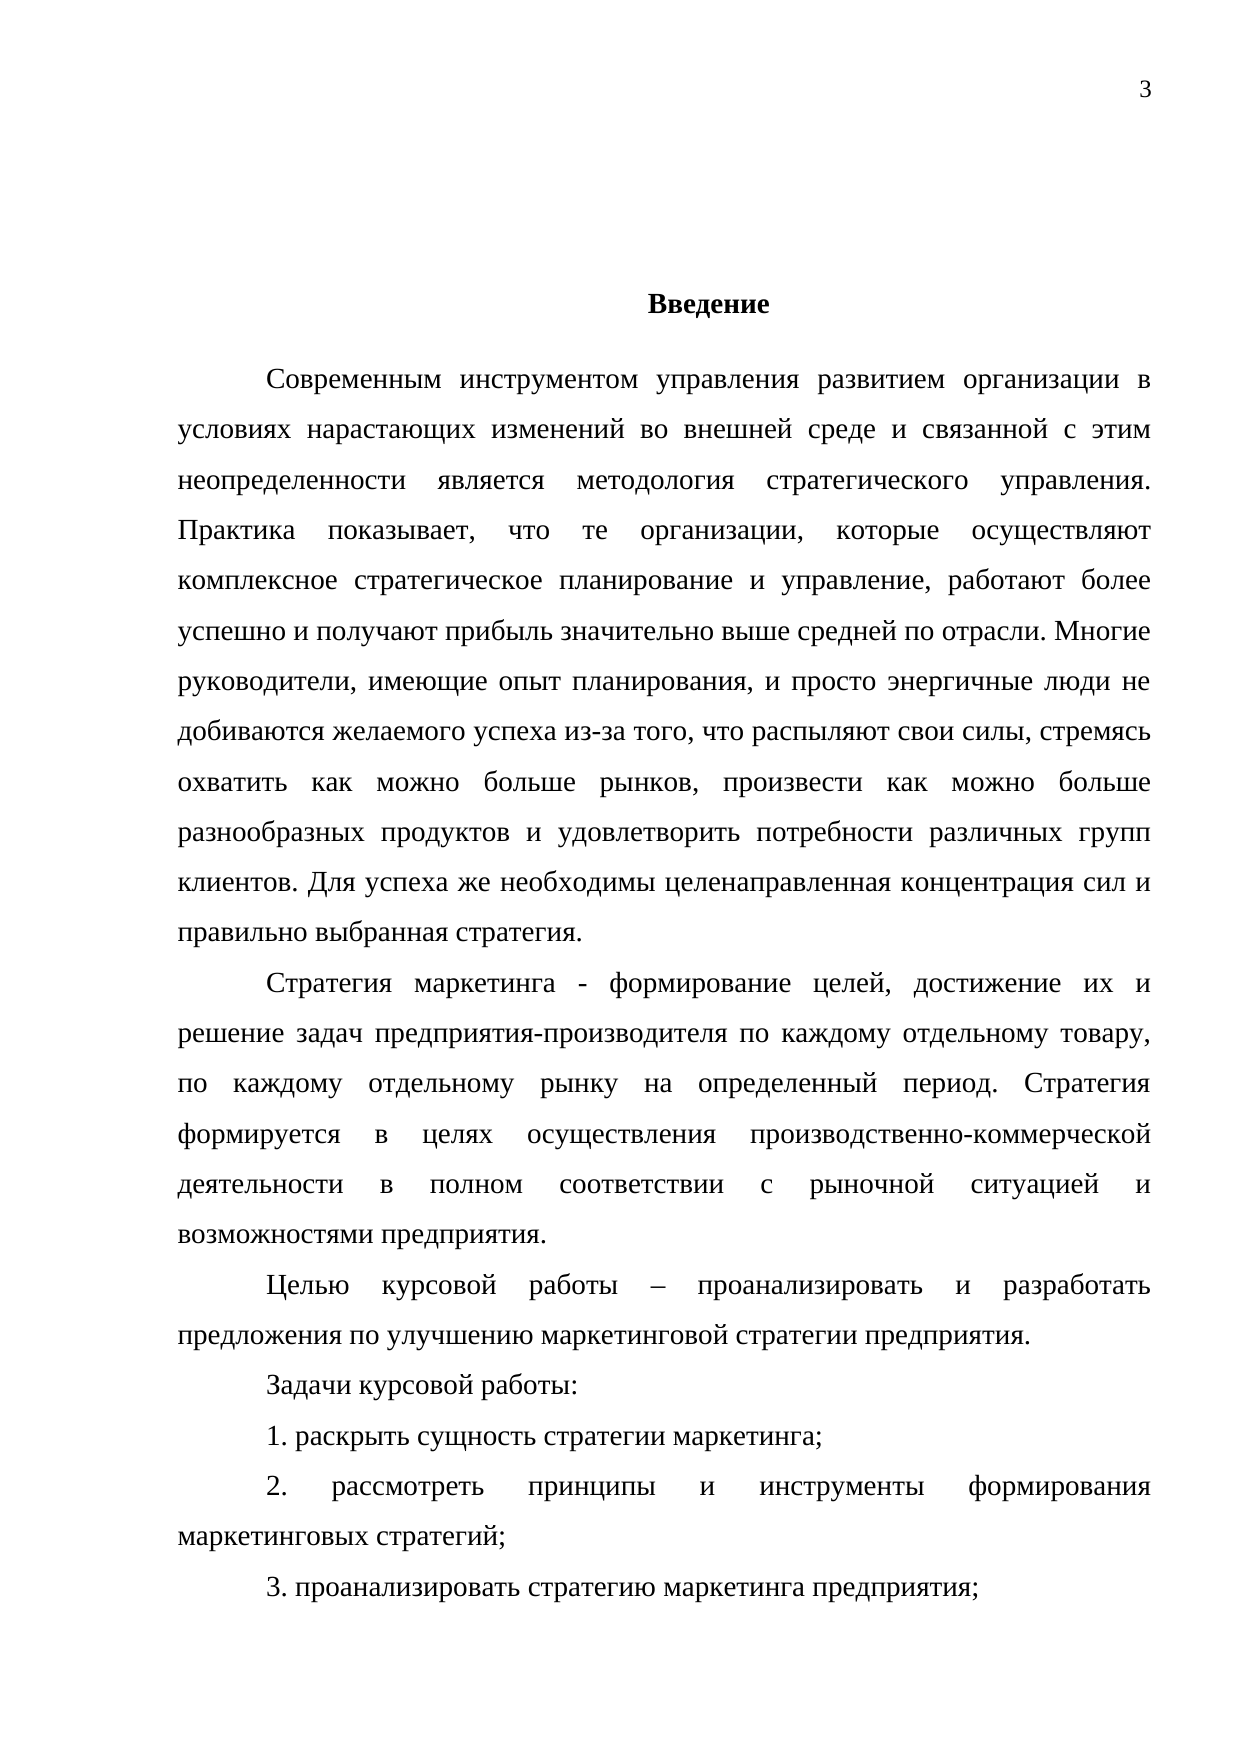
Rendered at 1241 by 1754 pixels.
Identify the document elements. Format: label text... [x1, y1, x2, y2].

text Стратегия маркетинга - формирование целей, достижение их и решение задач предприятия-производителя по каждому отдельному товару, по каждому отдельному рынку на определенный период. Стратегия формируется в целях осуществления производственно-коммерческой деятельности в полном соответствии с рыночной ситуацией и возможностями предприятия. [177, 965, 1152, 1250]
text Целью курсовой работы – проанализировать и разработать предложения по улучшению маркетинговой стратегии предприятия. [177, 1267, 1152, 1351]
text Современным инструментом управления развитием организации в условиях нарастающих изменений во внешней среде и связанной с этим неопределенности является методология стратегического управления. Практика показывает, что те организации, которые осуществляют комплексное стратегическое планирование и управление, работают более успешно и получают прибыль значительно выше средней по отрасли. Многие руководители, имеющие опыт планирования, и просто энергичные люди не добиваются желаемого успеха из-за того, что распыляют свои силы, стремясь охватить как можно больше рынков, произвести как можно больше разнообразных продуктов и удовлетворить потребности различных групп клиентов. Для успеха же необходимы целенаправленная концентрация сил и правильно выбранная стратегия. [177, 361, 1152, 948]
subtitle Введение [177, 286, 1152, 319]
text 3. проанализировать стратегию маркетинга предприятия; [177, 1569, 1152, 1602]
text Задачи курсовой работы: [177, 1367, 1152, 1401]
text 1. раскрыть сущность стратегии маркетинга; [177, 1418, 1152, 1451]
text 2. рассмотреть принципы и инструменты формирования маркетинговых стратегий; [177, 1468, 1152, 1552]
